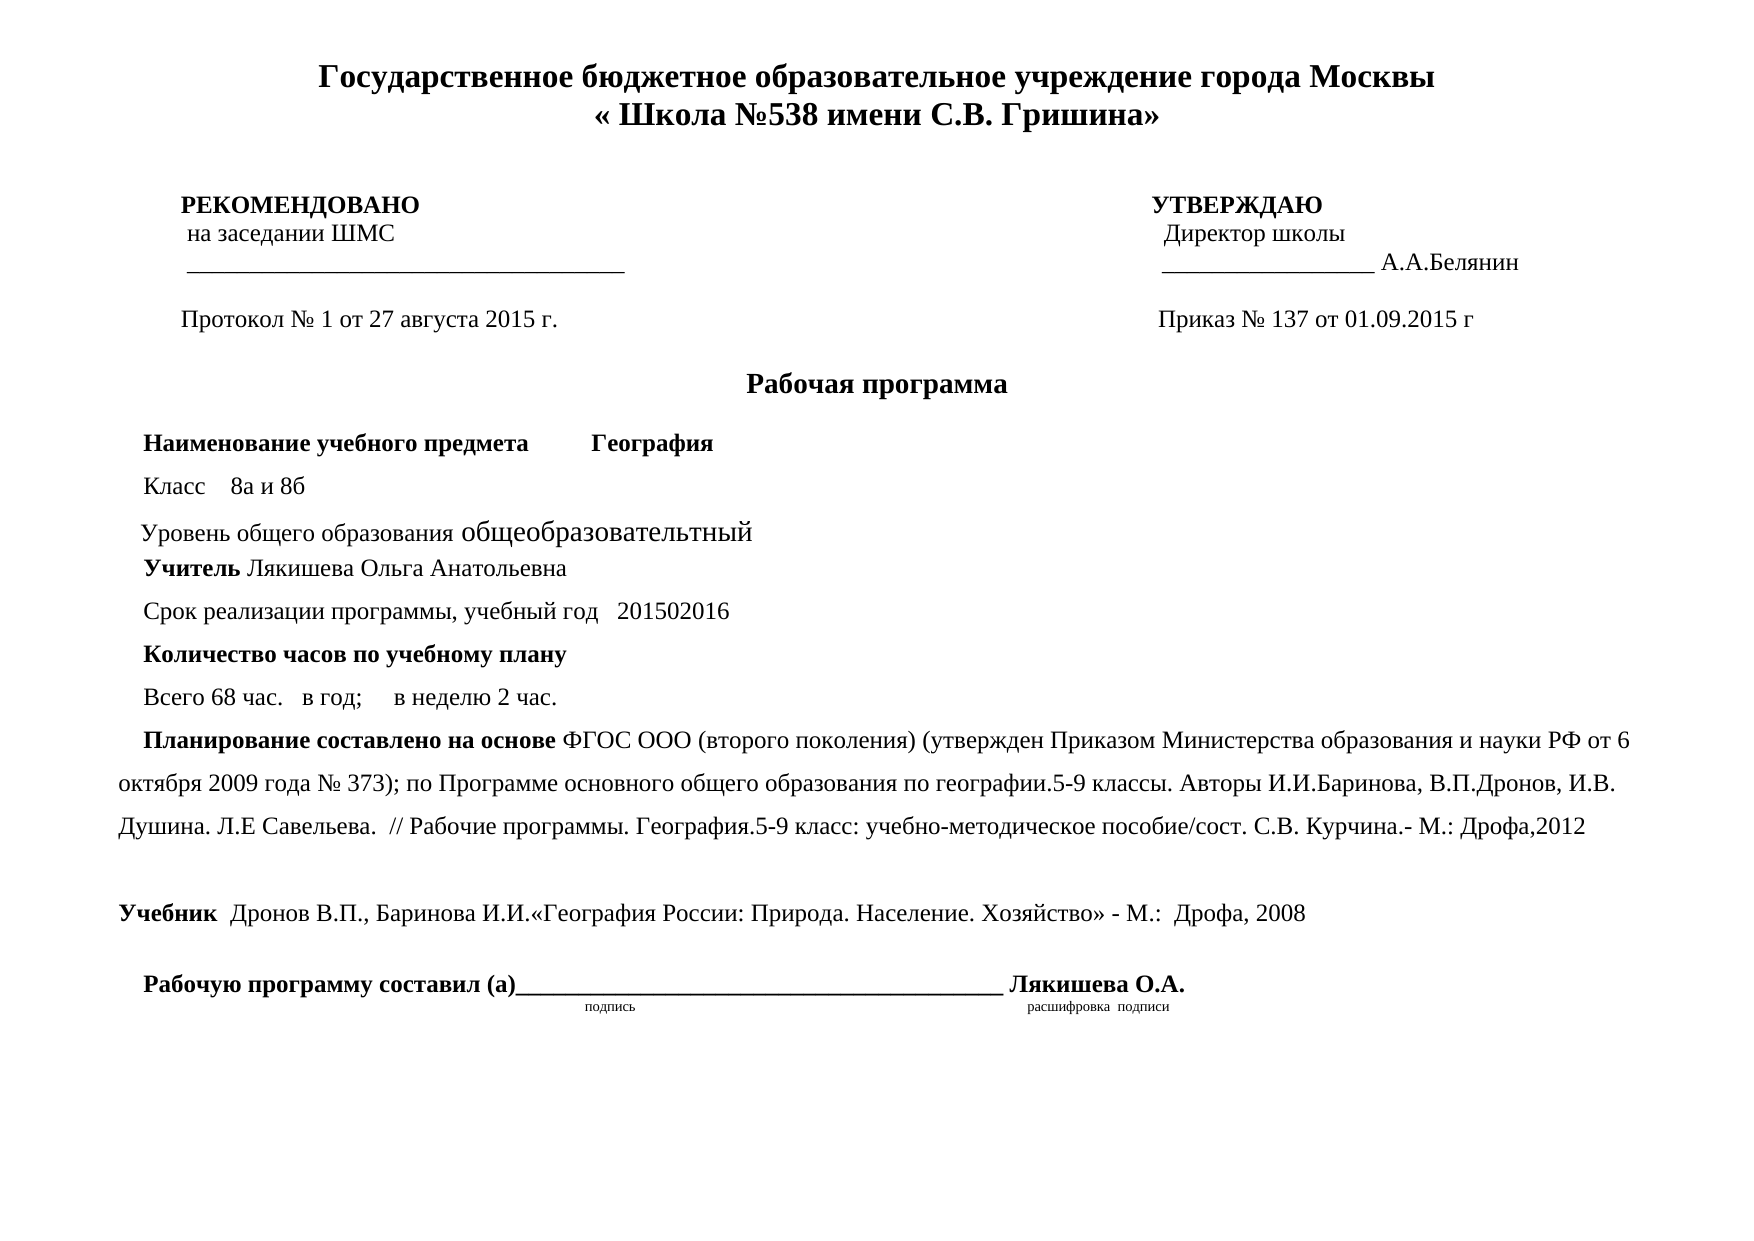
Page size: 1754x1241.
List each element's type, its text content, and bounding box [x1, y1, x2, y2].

text Планирование составлено на основе ФГОС ООО (второго поколения) (утвержден Приказом Министерства образования и науки РФ от 6 октября 2009 года № 373); по Программе основного общего образования по географии.5-9 классы. Авторы И.И.Баринова, В.П.Дронов, И.В. Душина. Л.Е Савельева. // Рабочие программы. География.5-9 класс: учебно-методическое пособие/сост. С.В. Курчина.- М.: Дрофа,2012 [118, 725, 1636, 840]
text « Школа №538 имени С.В. Гришина» [118, 94, 1636, 133]
text подпись расшифровка подписи [118, 998, 1636, 1027]
text Учебник Дронов В.П., Баринова И.И.«География России: Природа. Население. Хозяйство» - М.: Дрофа, 2008 [118, 898, 1636, 926]
text Наименование учебного предмета География [118, 428, 1636, 457]
text РЕКОМЕНДОВАНО УТВЕРЖДАЮ [118, 190, 1636, 218]
text Всего 68 час. в год; в неделю 2 час. [118, 682, 1636, 711]
text Государственное бюджетное образовательное учреждение города Москвы [118, 56, 1636, 94]
text Рабочую программу составил (а)_______________________________________ Лякишева О.А. [118, 969, 1636, 998]
text на заседании ШМС Директор школы [118, 218, 1636, 247]
text Класс 8а и 8б [118, 471, 1636, 500]
text Срок реализации программы, учебный год 201502016 [118, 596, 1636, 624]
text Протокол № 1 от 27 августа 2015 г. Приказ № 137 от 01.09.2015 г [118, 304, 1636, 333]
text Учитель Лякишева Ольга Анатольевна [118, 553, 1636, 581]
text Рабочая программа [118, 366, 1636, 400]
text ___________________________________ _________________ А.А.Белянин [118, 247, 1636, 276]
text Уровень общего образования общеобразовательтный [118, 514, 1636, 548]
text Количество часов по учебному плану [118, 639, 1636, 668]
